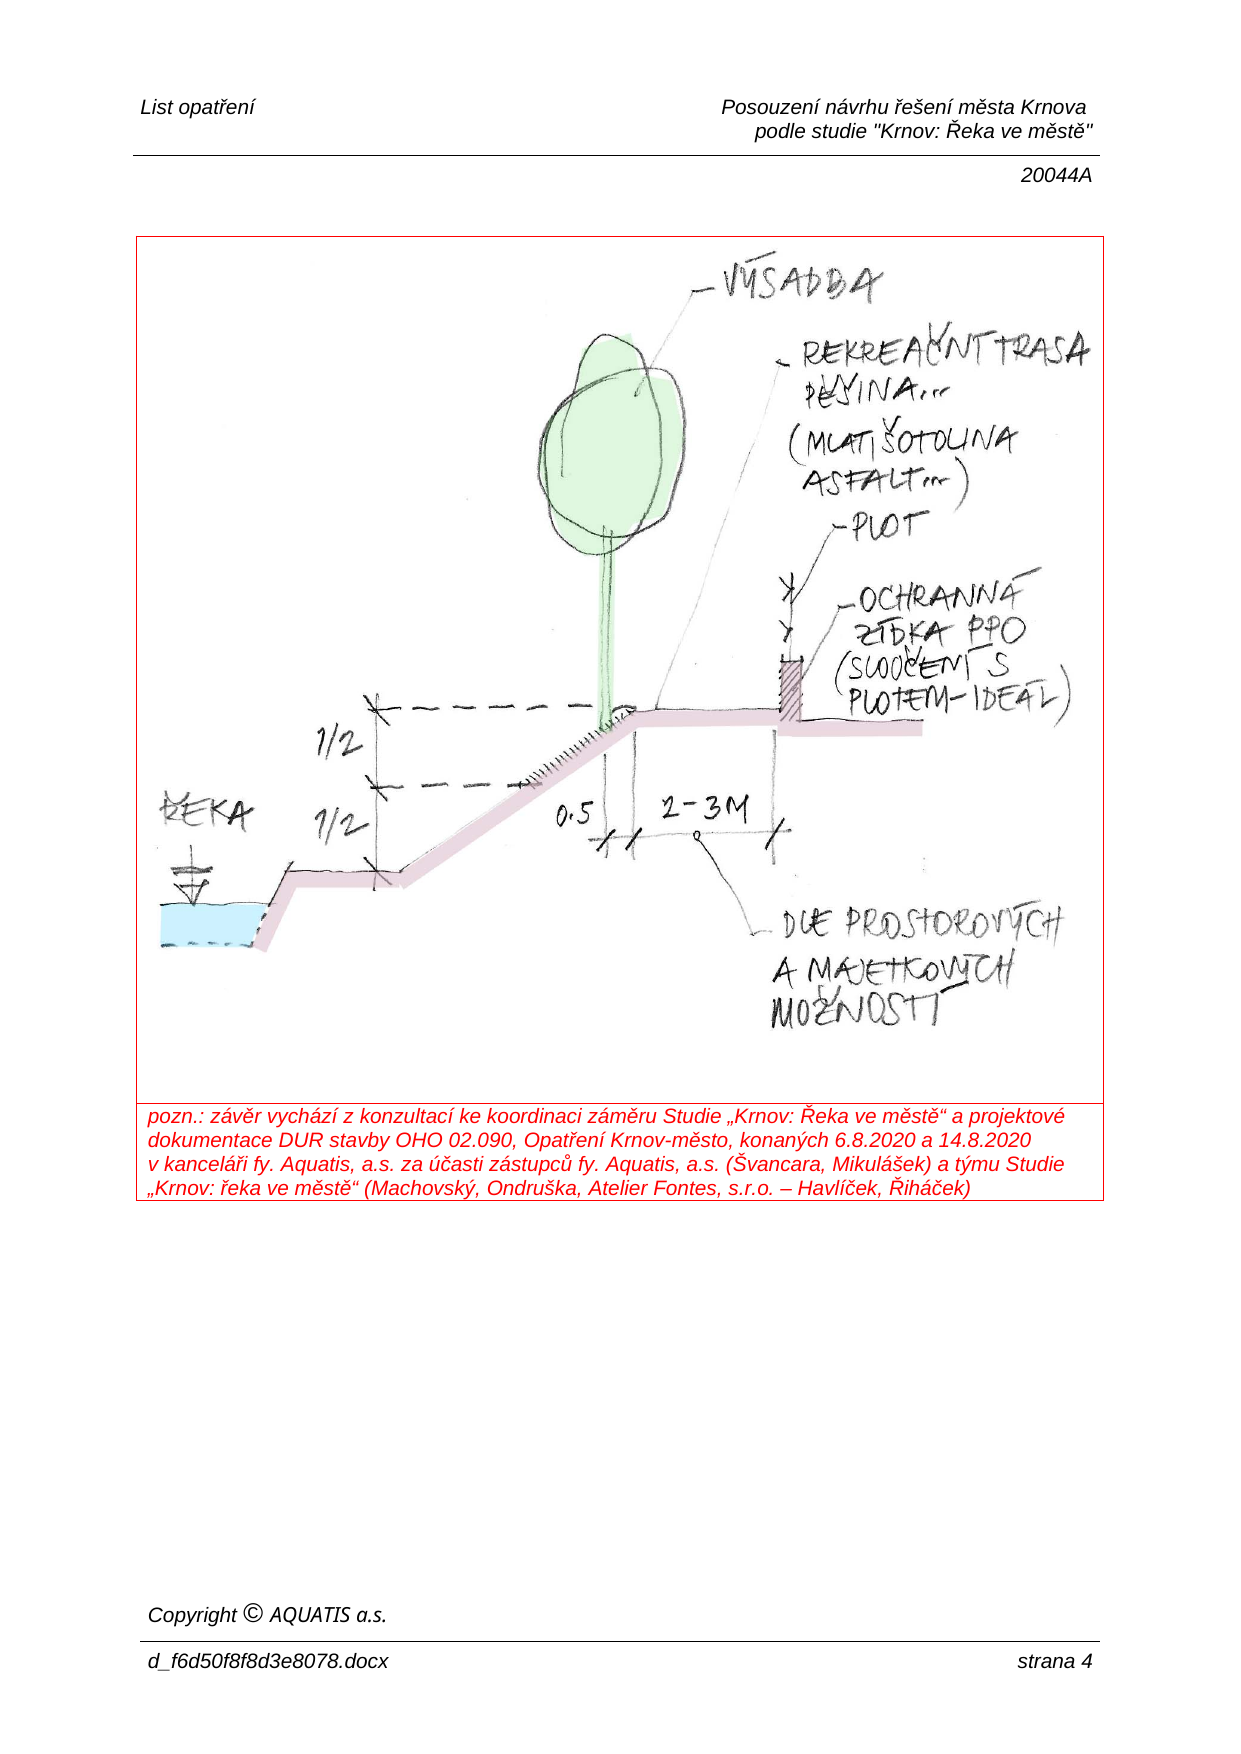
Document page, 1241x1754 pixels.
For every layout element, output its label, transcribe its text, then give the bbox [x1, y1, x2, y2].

table_cell Souhlasíme se stanoviskem za předpokladu, že bude splněna možnost kompenzační výsadby do průtočného profilu, a to v horní polovině svahu břehů (viz A.03, bod 8. stanovisko investora PPO) principiální řešení viz ilustrační obrázek: [137, 237, 1103, 1103]
picture [147, 242, 1093, 1043]
table_cell pozn.: závěr vychází z konzultací ke koordinaci záměru Studie „Krnov: Řeka ve městě“ a projektové dokumentace DUR stavby OHO 02.090, Opatření Krnov-město, konaných 6.8.2020 a 14.8.2020 v kanceláři fy. Aquatis, a.s. za účasti zástupců fy. Aquatis, a.s. (Švancara, Mikulášek) a týmu Studie „Krnov: řeka ve městě“ (Machovský, Ondruška, Atelier Fontes, s.r.o. – Havlíček, Řiháček) [137, 1104, 1103, 1200]
